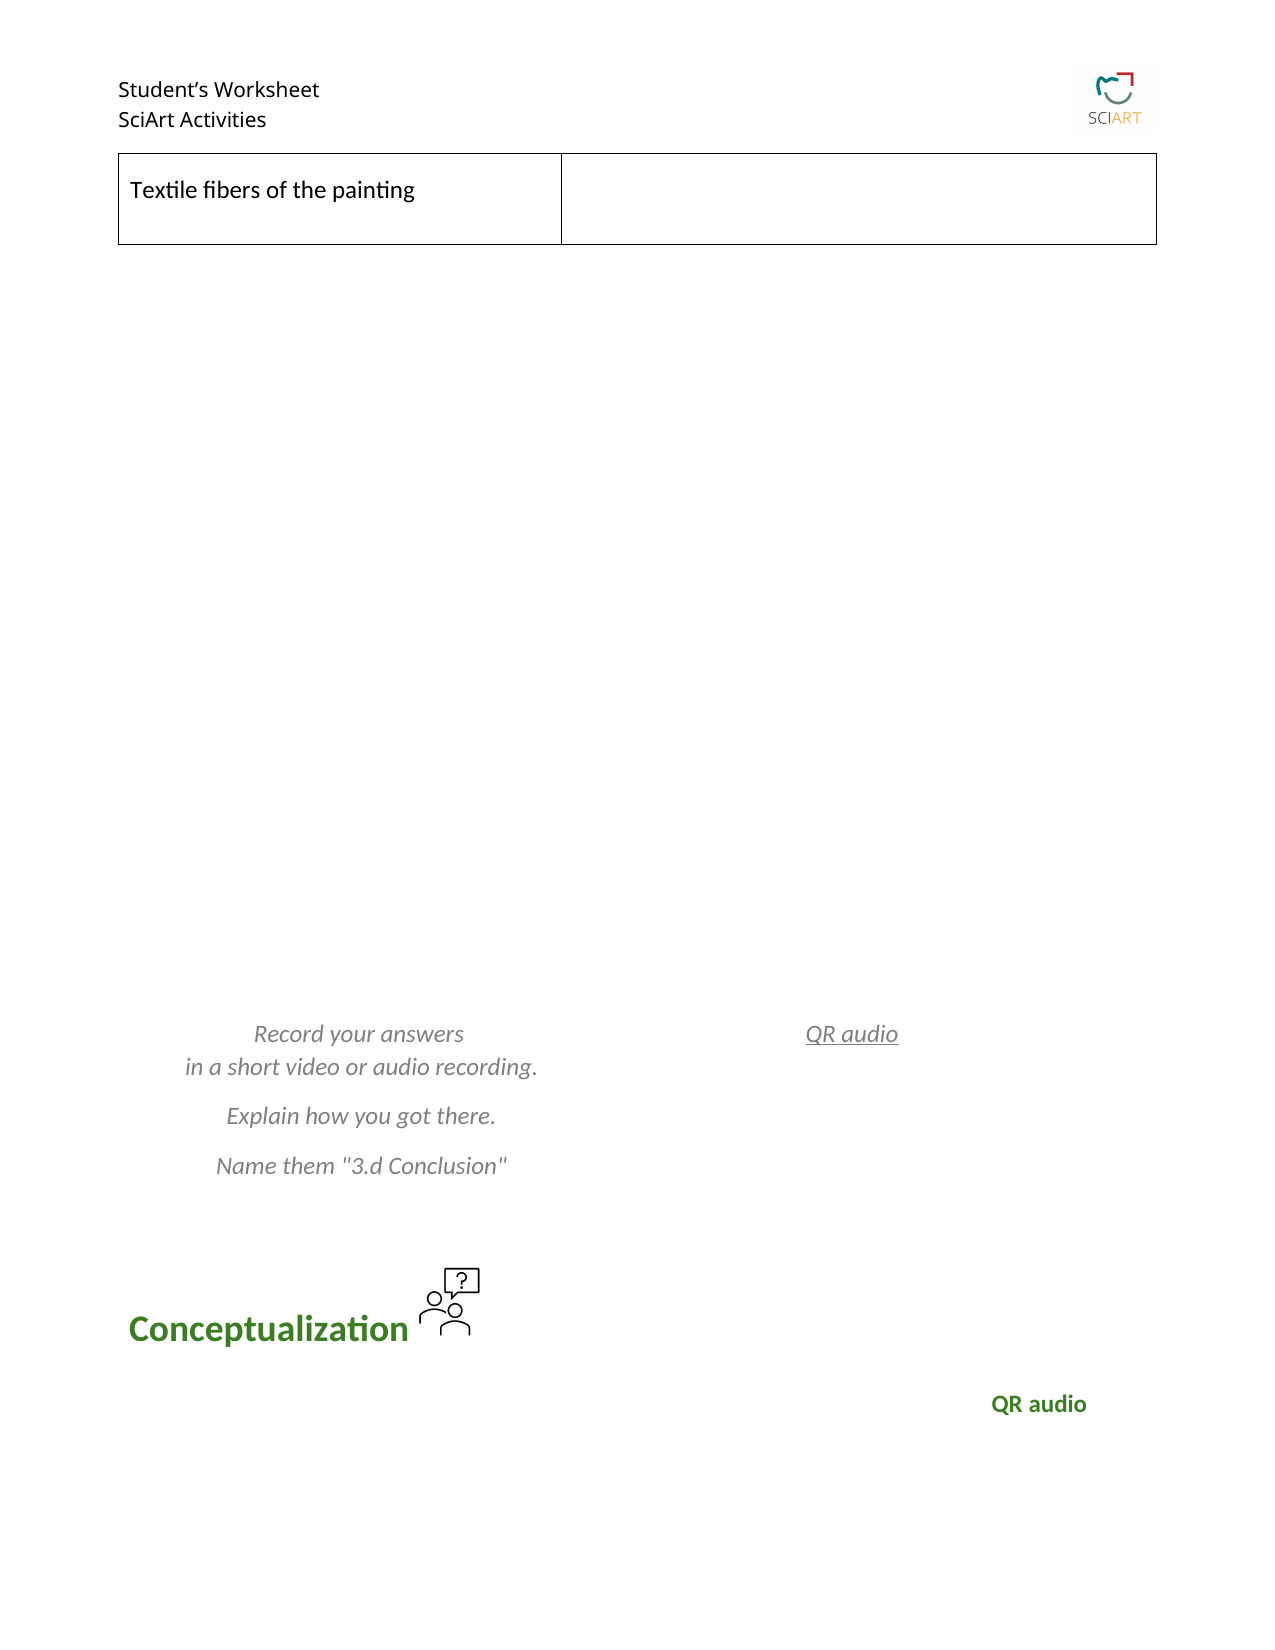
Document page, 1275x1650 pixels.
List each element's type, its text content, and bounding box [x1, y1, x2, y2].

table_cell QR audio [608, 1199, 1098, 1435]
table_cell Conceptualization [118, 1199, 608, 1435]
picture [1074, 62, 1157, 135]
table_header QR audio [608, 1018, 1098, 1199]
table_cell Textile fibers of the painting [119, 154, 561, 243]
table_cell [562, 154, 1156, 243]
picture [409, 1261, 489, 1342]
table_header Record your answers in a short video or audio recording. Explain how you got there. Name them "3.d Conclusion" [118, 1018, 608, 1199]
